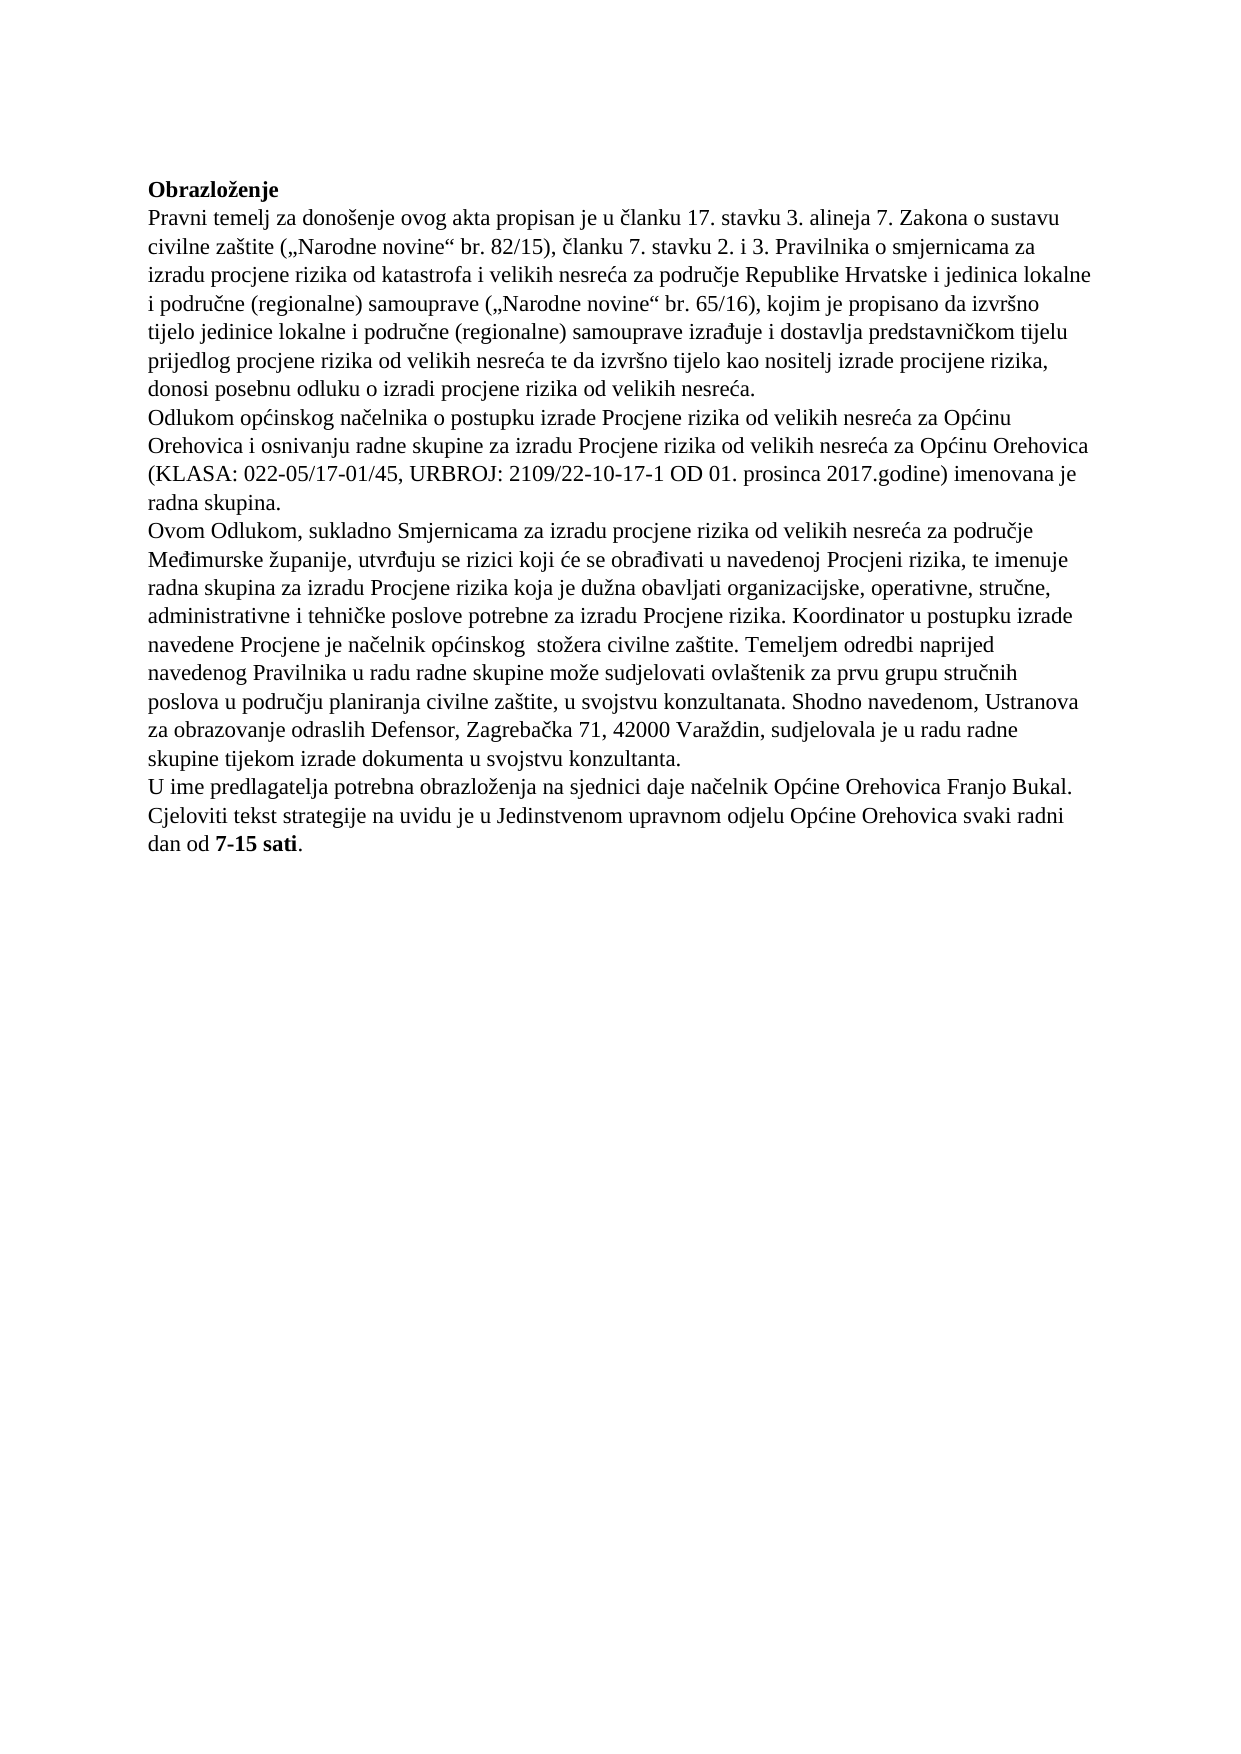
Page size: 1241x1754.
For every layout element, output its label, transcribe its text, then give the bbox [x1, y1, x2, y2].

text Ovom Odlukom, sukladno Smjernicama za izradu procjene rizika od velikih nesreća za područje Međimurske županije, utvrđuju se rizici koji će se obrađivati u navedenoj Procjeni rizika, te imenuje radna skupina za izradu Procjene rizika koja je dužna obavljati organizacijske, operativne, stručne, administrativne i tehničke poslove potrebne za izradu Procjene rizika. Koordinator u postupku izrade navedene Procjene je načelnik općinskog stožera civilne zaštite. Temeljem odredbi naprijed navedenog Pravilnika u radu radne skupine može sudjelovati ovlaštenik za prvu grupu stručnih poslova u području planiranja civilne zaštite, u svojstvu konzultanata. Shodno navedenom, Ustranova za obrazovanje odraslih Defensor, Zagrebačka 71, 42000 Varaždin, sudjelovala je u radu radne skupine tijekom izrade dokumenta u svojstvu konzultanta. [148, 517, 1093, 771]
text Pravni temelj za donošenje ovog akta propisan je u članku 17. stavku 3. alineja 7. Zakona o sustavu civilne zaštite („Narodne novine“ br. 82/15), članku 7. stavku 2. i 3. Pravilnika o smjernicama za izradu procjene rizika od katastrofa i velikih nesreća za područje Republike Hrvatske i jedinica lokalne i područne (regionalne) samouprave („Narodne novine“ br. 65/16), kojim je propisano da izvršno tijelo jedinice lokalne i područne (regionalne) samouprave izrađuje i dostavlja predstavničkom tijelu prijedlog procjene rizika od velikih nesreća te da izvršno tijelo kao nositelj izrade procijene rizika, donosi posebnu odluku o izradi procjene rizika od velikih nesreća. [148, 204, 1093, 401]
text Odlukom općinskog načelnika o postupku izrade Procjene rizika od velikih nesreća za Općinu Orehovica i osnivanju radne skupine za izradu Procjene rizika od velikih nesreća za Općinu Orehovica (KLASA: 022-05/17-01/45, URBROJ: 2109/22-10-17-1 OD 01. prosinca 2017.godine) imenovana je radna skupina. [148, 403, 1093, 515]
text Cjeloviti tekst strategije na uvidu je u Jedinstvenom upravnom odjelu Općine Orehovica svaki radni dan od 7-15 sati. [148, 802, 1093, 856]
text Obrazloženje [148, 176, 1093, 202]
text U ime predlagatelja potrebna obrazloženja na sjednici daje načelnik Općine Orehovica Franjo Bukal. [148, 773, 1093, 799]
